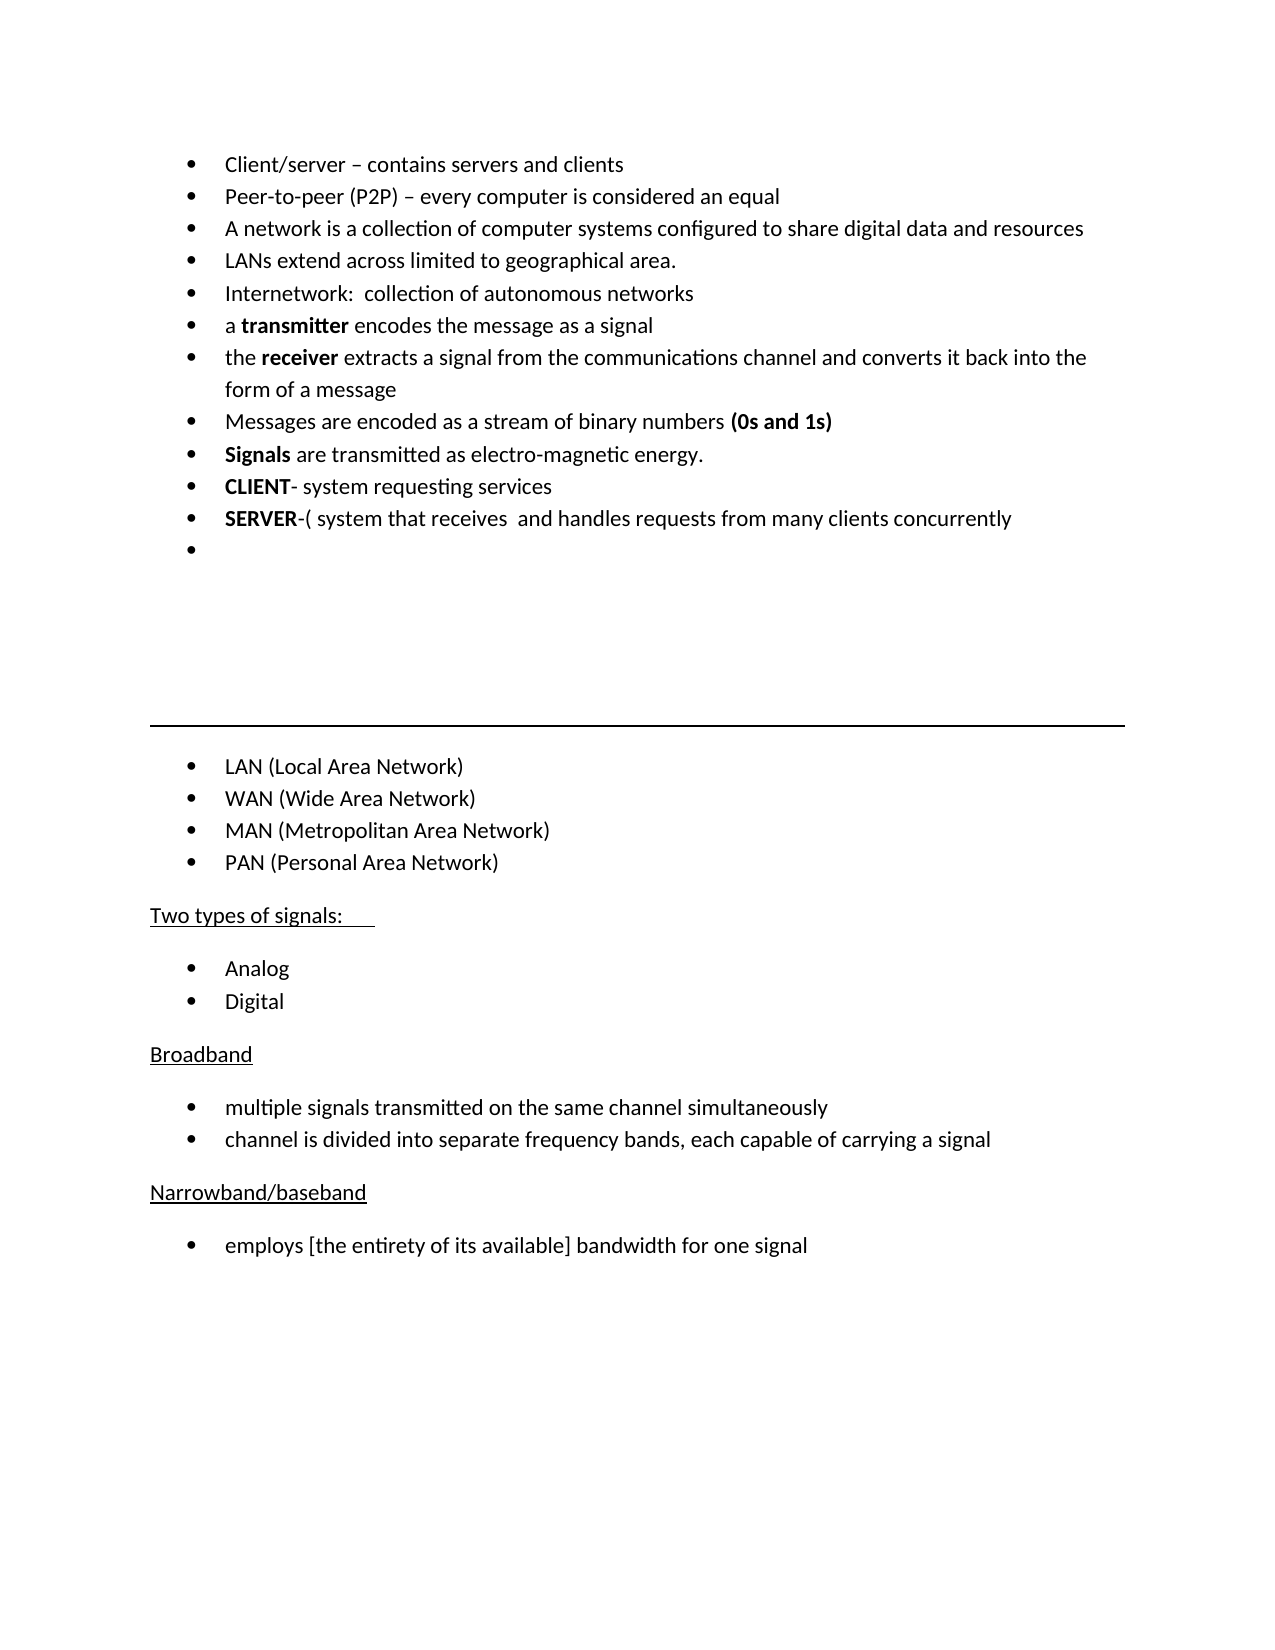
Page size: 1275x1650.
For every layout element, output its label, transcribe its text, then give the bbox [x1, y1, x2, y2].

list the receiver extracts a signal from the communications channel and converts it back into the form of a message [187, 343, 1125, 403]
list multiple signals transmitted on the same channel simultaneously [187, 1093, 1125, 1121]
list Messages are encoded as a stream of binary numbers (0s and 1s) [187, 407, 1125, 436]
list channel is divided into separate frequency bands, each capable of carrying a signal [187, 1125, 1125, 1153]
list LAN (Local Area Network) [187, 752, 1125, 780]
list CLIENT- system requesting services [187, 472, 1125, 500]
list a transmitter encodes the message as a signal [187, 311, 1125, 339]
list Digital [187, 987, 1125, 1015]
list A network is a collection of computer systems configured to share digital data and resources [187, 214, 1125, 242]
text Broadband [150, 1040, 1125, 1068]
list Signals are transmitted as electro-magnetic energy. [187, 440, 1125, 468]
list LANs extend across limited to geographical area. [187, 247, 1125, 274]
list PAN (Personal Area Network) [187, 848, 1125, 877]
list SERVER-( system that receives and handles requests from many clients concurrently [187, 504, 1125, 532]
list MAN (Metropolitan Area Network) [187, 816, 1125, 844]
text Two types of signals: [150, 902, 1125, 929]
list WAN (Wide Area Network) [187, 784, 1125, 812]
list Peer-to-peer (P2P) – every computer is considered an equal [187, 182, 1125, 210]
list Analog [187, 954, 1125, 983]
list employs [the entirety of its available] bandwidth for one signal [187, 1231, 1125, 1259]
list Client/server – contains servers and clients [187, 150, 1125, 178]
text Narrowband/baseband [150, 1178, 1125, 1206]
list Internetwork: collection of autonomous networks [187, 279, 1125, 307]
